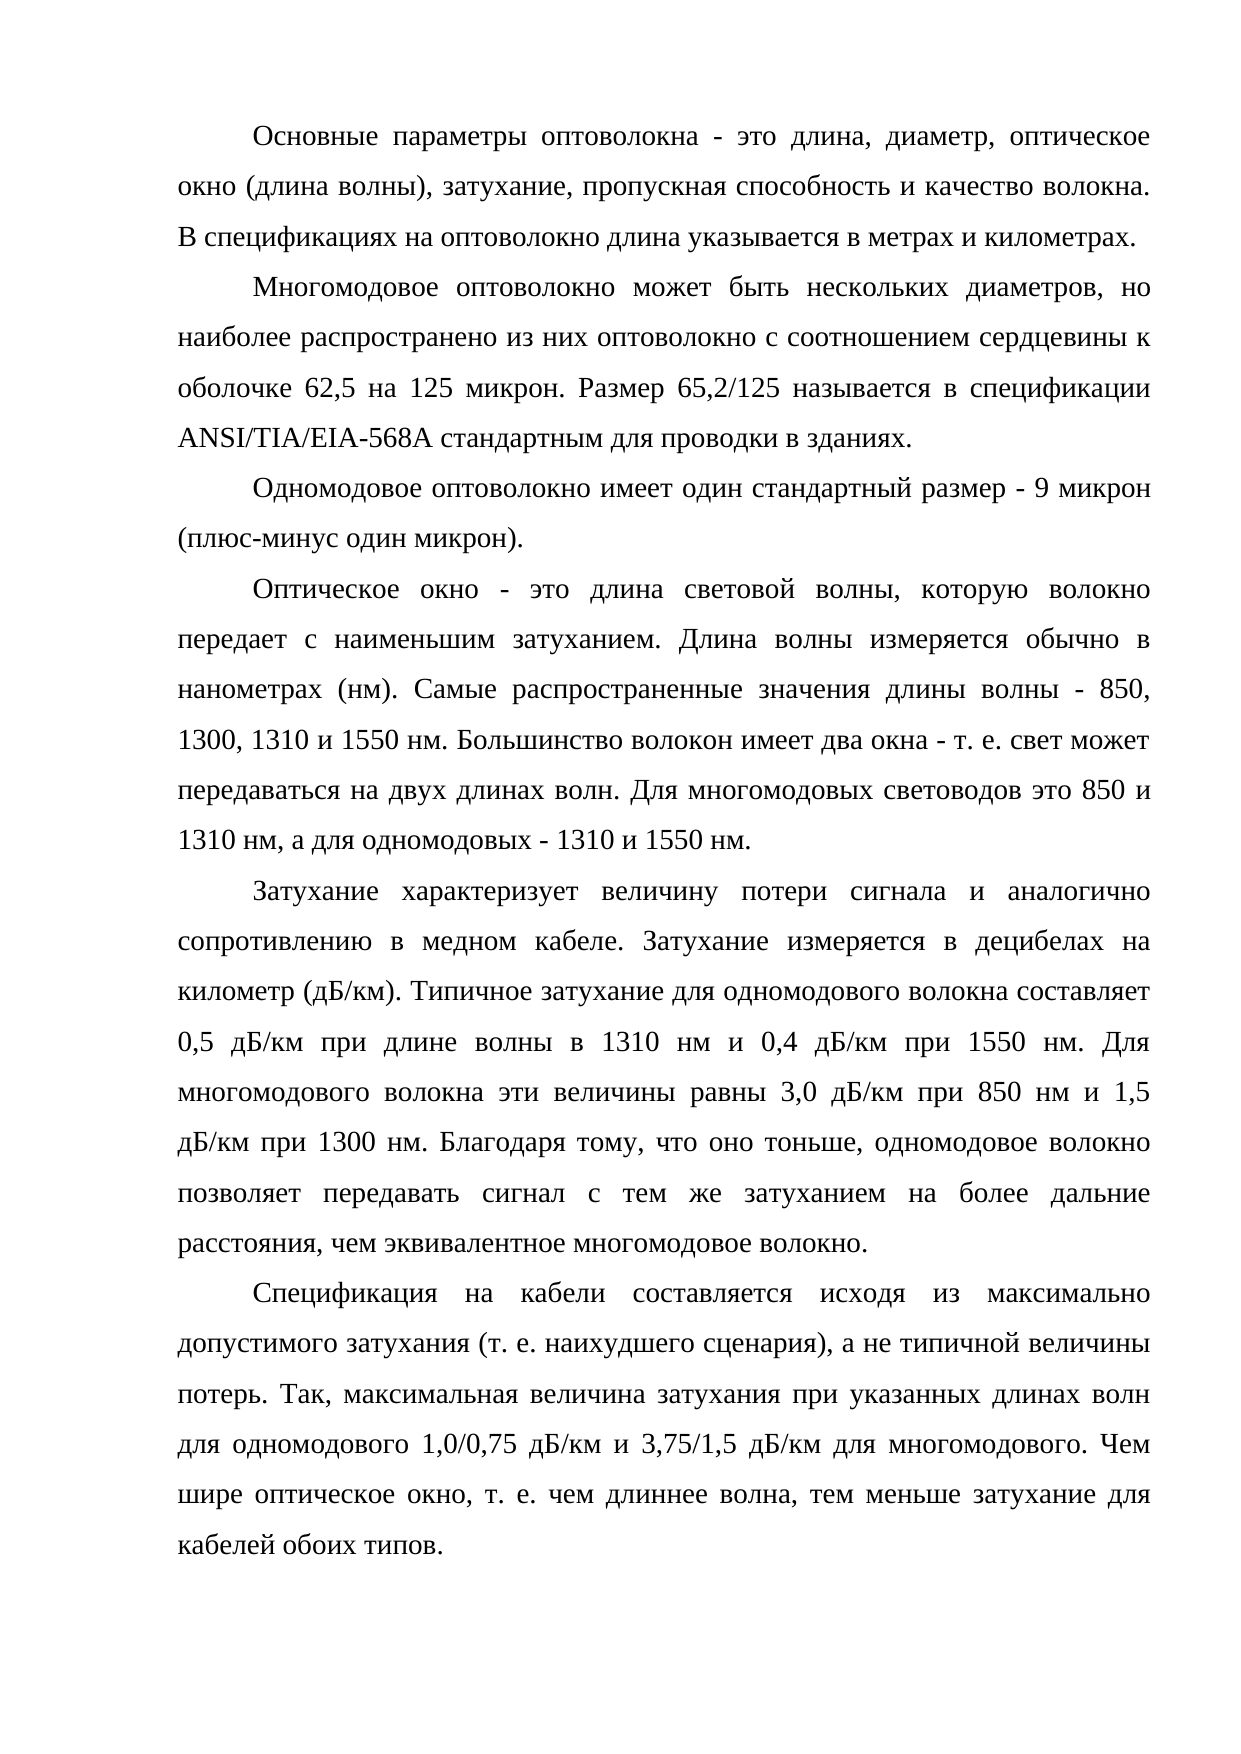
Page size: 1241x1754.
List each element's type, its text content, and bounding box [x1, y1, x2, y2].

text Основные параметры оптоволокна - это длина, диаметр, оптическое окно (длина волны), затухание, пропускная способность и качество волокна. В спецификациях на оптоволокно длина указывается в метрах и километрах. [177, 118, 1152, 252]
text Спецификация на кабели составляется исходя из максимально допустимого затухания (т. е. наихудшего сценария), а не типичной величины потерь. Так, максимальная величина затухания при указанных длинах волн для одномодового 1,0/0,75 дБ/км и 3,75/1,5 дБ/км для многомодового. Чем шире оптическое окно, т. е. чем длиннее волна, тем меньше затухание для кабелей обоих типов. [177, 1275, 1152, 1560]
text Оптическое окно - это длина световой волны, которую волокно передает с наименьшим затуханием. Длина волны измеряется обычно в нанометрах (нм). Самые распространенные значения длины волны - 850, 1300, 1310 и 1550 нм. Большинство волокон имеет два окна - т. е. свет может передаваться на двух длинах волн. Для многомодовых световодов это 850 и 1310 нм, а для одномодовых - 1310 и 1550 нм. [177, 571, 1152, 856]
text Затухание характеризует величину потери сигнала и аналогично сопротивлению в медном кабеле. Затухание измеряется в децибелах на километр (дБ/км). Типичное затухание для одномодового волокна составляет 0,5 дБ/км при длине волны в 1310 нм и 0,4 дБ/км при 1550 нм. Для многомодового волокна эти величины равны 3,0 дБ/км при 850 нм и 1,5 дБ/км при 1300 нм. Благодаря тому, что оно тоньше, одномодовое волокно позволяет передавать сигнал с тем же затуханием на более дальние расстояния, чем эквивалентное многомодовое волокно. [177, 873, 1152, 1258]
text Многомодовое оптоволокно может быть нескольких диаметров, но наиболее распространено из них оптоволокно с соотношением сердцевины к оболочке 62,5 на 125 микрон. Размер 65,2/125 называется в спецификации ANSI/TIA/EIA-568A стандартным для проводки в зданиях. [177, 269, 1152, 453]
text Одномодовое оптоволокно имеет один стандартный размер - 9 микрон (плюс-минус один микрон). [177, 470, 1152, 554]
